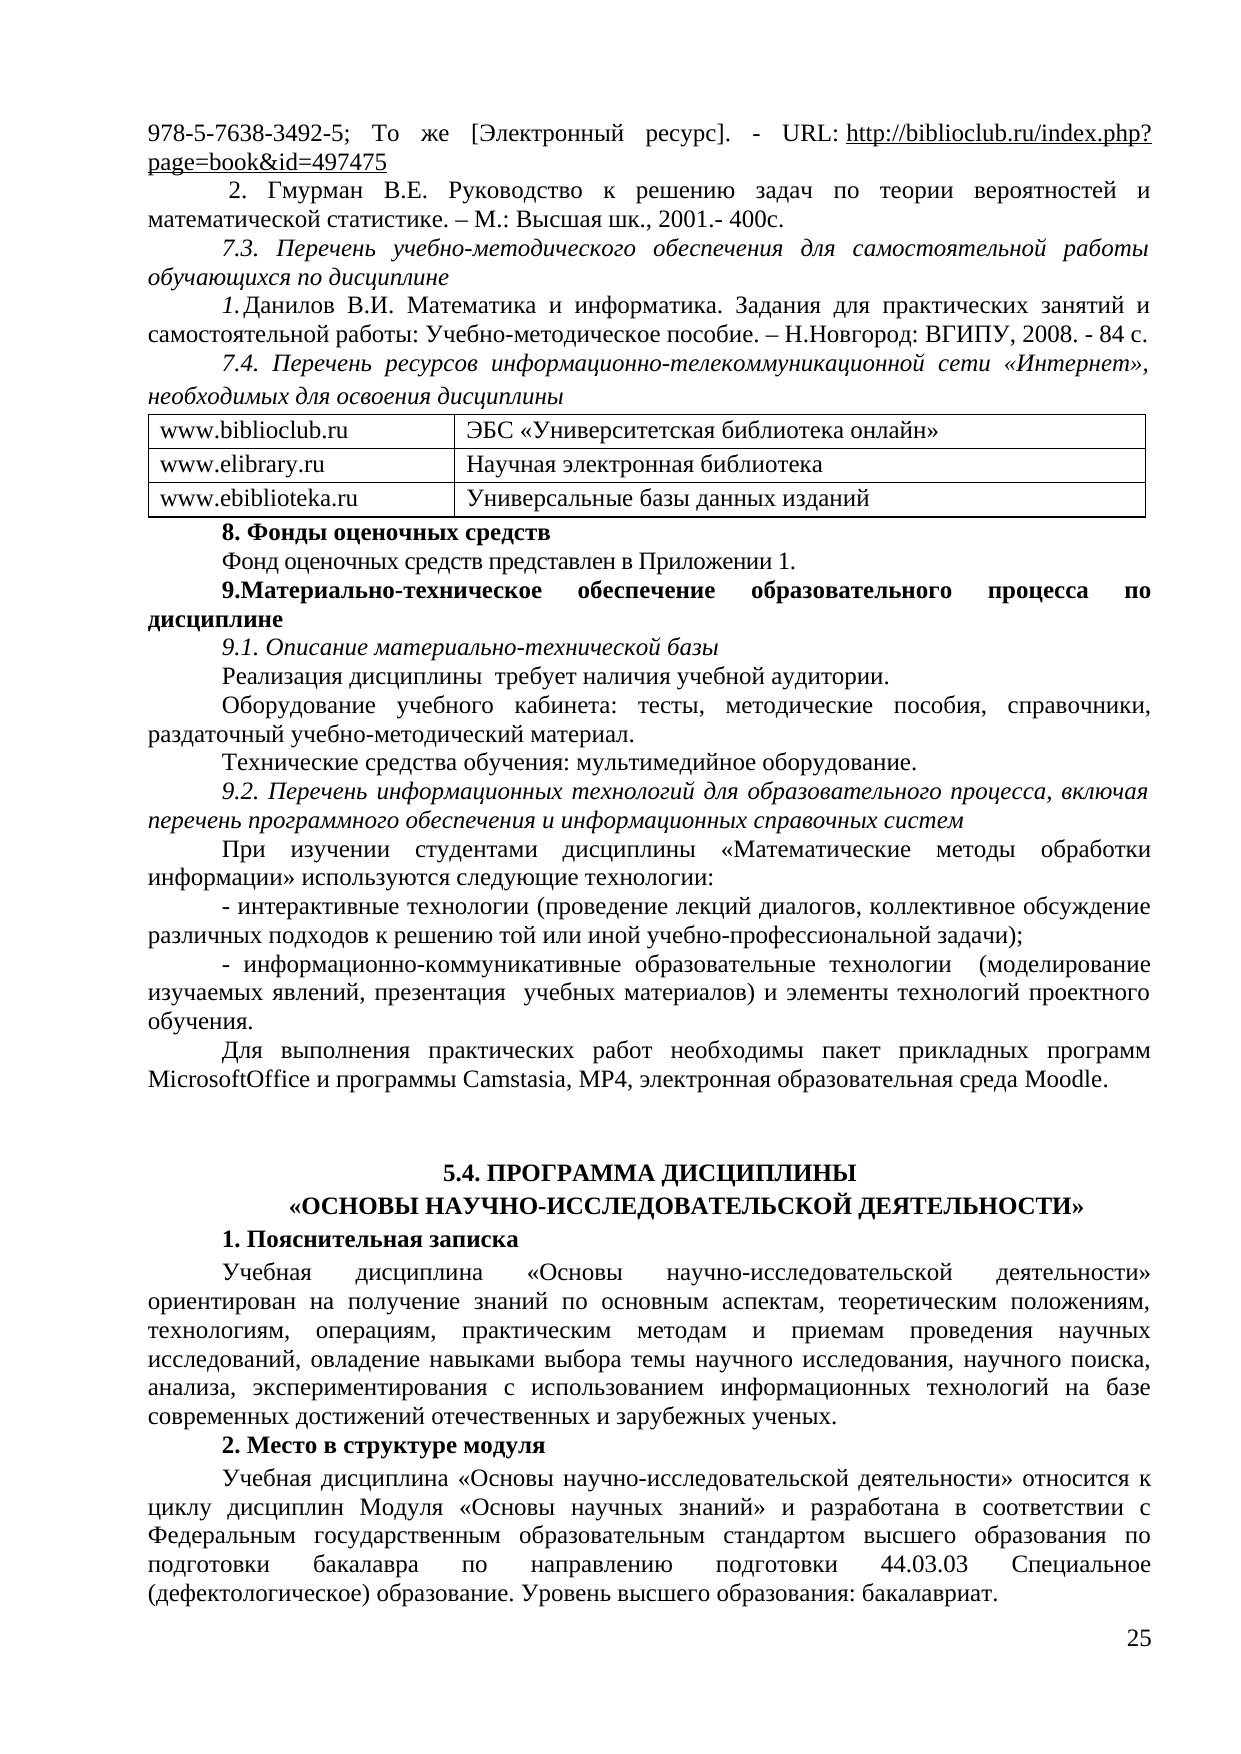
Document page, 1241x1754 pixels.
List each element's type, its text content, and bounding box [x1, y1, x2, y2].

table_header ЭБС «Университетская библиотека онлайн» [455, 415, 1145, 448]
text 7.4. Перечень ресурсов информационно-телекоммуникационной сети «Интернет», необходимых для освоения дисциплины [148, 348, 1152, 410]
text 2. Место в структуре модуля [148, 1430, 1152, 1459]
table_cell Универсальные базы данных изданий [455, 483, 1145, 516]
text 5.4. ПРОГРАММА ДИСЦИПЛИНЫ [148, 1158, 1152, 1187]
text Учебная дисциплина «Основы научно-исследовательской деятельности» ориентирован на получение знаний по основным аспектам, теоретическим положениям, технологиям, операциям, практическим методам и приемам проведения научных исследований, овладение навыками выбора темы научного исследования, научного поиска, анализа, экспериментирования с использованием информационных технологий на базе современных достижений отечественных и зарубежных ученых. [148, 1257, 1152, 1430]
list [148, 118, 1152, 176]
table_header www.biblioclub.ru [149, 415, 454, 448]
table_cell Научная электронная библиотека [455, 449, 1145, 482]
text 7.3. Перечень учебно-методического обеспечения для самостоятельной работы обучающихся по дисциплине [148, 233, 1152, 291]
text 9.Материально-техническое обеспечение образовательного процесса по дисциплине [148, 575, 1152, 632]
text 1. Пояснительная записка [148, 1224, 1152, 1253]
text «ОСНОВЫ НАУЧНО-ИССЛЕДОВАТЕЛЬСКОЙ ДЕЯТЕЛЬНОСТИ» [148, 1191, 1152, 1220]
text Учебная дисциплина «Основы научно-исследовательской деятельности» относится к циклу дисциплин Модуля «Основы научных знаний» и разработана в соответствии с Федеральным государственным образовательным стандартом высшего образования по подготовки бакалавра по направлению подготовки 44.03.03 Специальное (дефектологическое) образование. Уровень высшего образования: бакалавриат. [148, 1463, 1152, 1607]
text 9.1. Описание материально-технической базы [148, 632, 1152, 661]
text Для выполнения практических работ необходимы пакет прикладных программ MicrosoftOffice и программы Сamstasia, MP4, электронная образовательная среда Moodle. [148, 1035, 1152, 1092]
text - интерактивные технологии (проведение лекций диалогов, коллективное обсуждение различных подходов к решению той или иной учебно-профессиональной задачи); [148, 891, 1152, 949]
table_cell www.elibrary.ru [149, 449, 454, 482]
text Оборудование учебного кабинета: тесты, методические пособия, справочники, раздаточный учебно-методический материал. [148, 690, 1152, 747]
text При изучении студентами дисциплины «Математические методы обработки информации» используются следующие технологии: [148, 834, 1152, 891]
text 9.2. Перечень информационных технологий для образовательного процесса, включая перечень программного обеспечения и информационных справочных систем [148, 776, 1152, 834]
text Технические средства обучения: мультимедийное оборудование. [148, 747, 1152, 776]
text Реализация дисциплины требует наличия учебной аудитории. [148, 661, 1152, 690]
list 2. Гмурман В.Е. Руководство к решению задач по теории вероятностей и математической статистике. – М.: Высшая шк., 2001.- 400с. [148, 176, 1152, 233]
text - информационно-коммуникативные образовательные технологии (моделирование изучаемых явлений, презентация учебных материалов) и элементы технологий проектного обучения. [148, 949, 1152, 1035]
text 8. Фонды оценочных средств [148, 517, 1152, 546]
text Фонд оценочных средств представлен в Приложении 1. [148, 546, 1152, 575]
table_cell www.ebiblioteka.ru [149, 483, 454, 516]
list Данилов В.И. Математика и информатика. Задания для практических занятий и самостоятельной работы: Учебно-методическое пособие. – Н.Новгород: ВГИПУ, 2008. - 84 с. [148, 291, 1152, 348]
